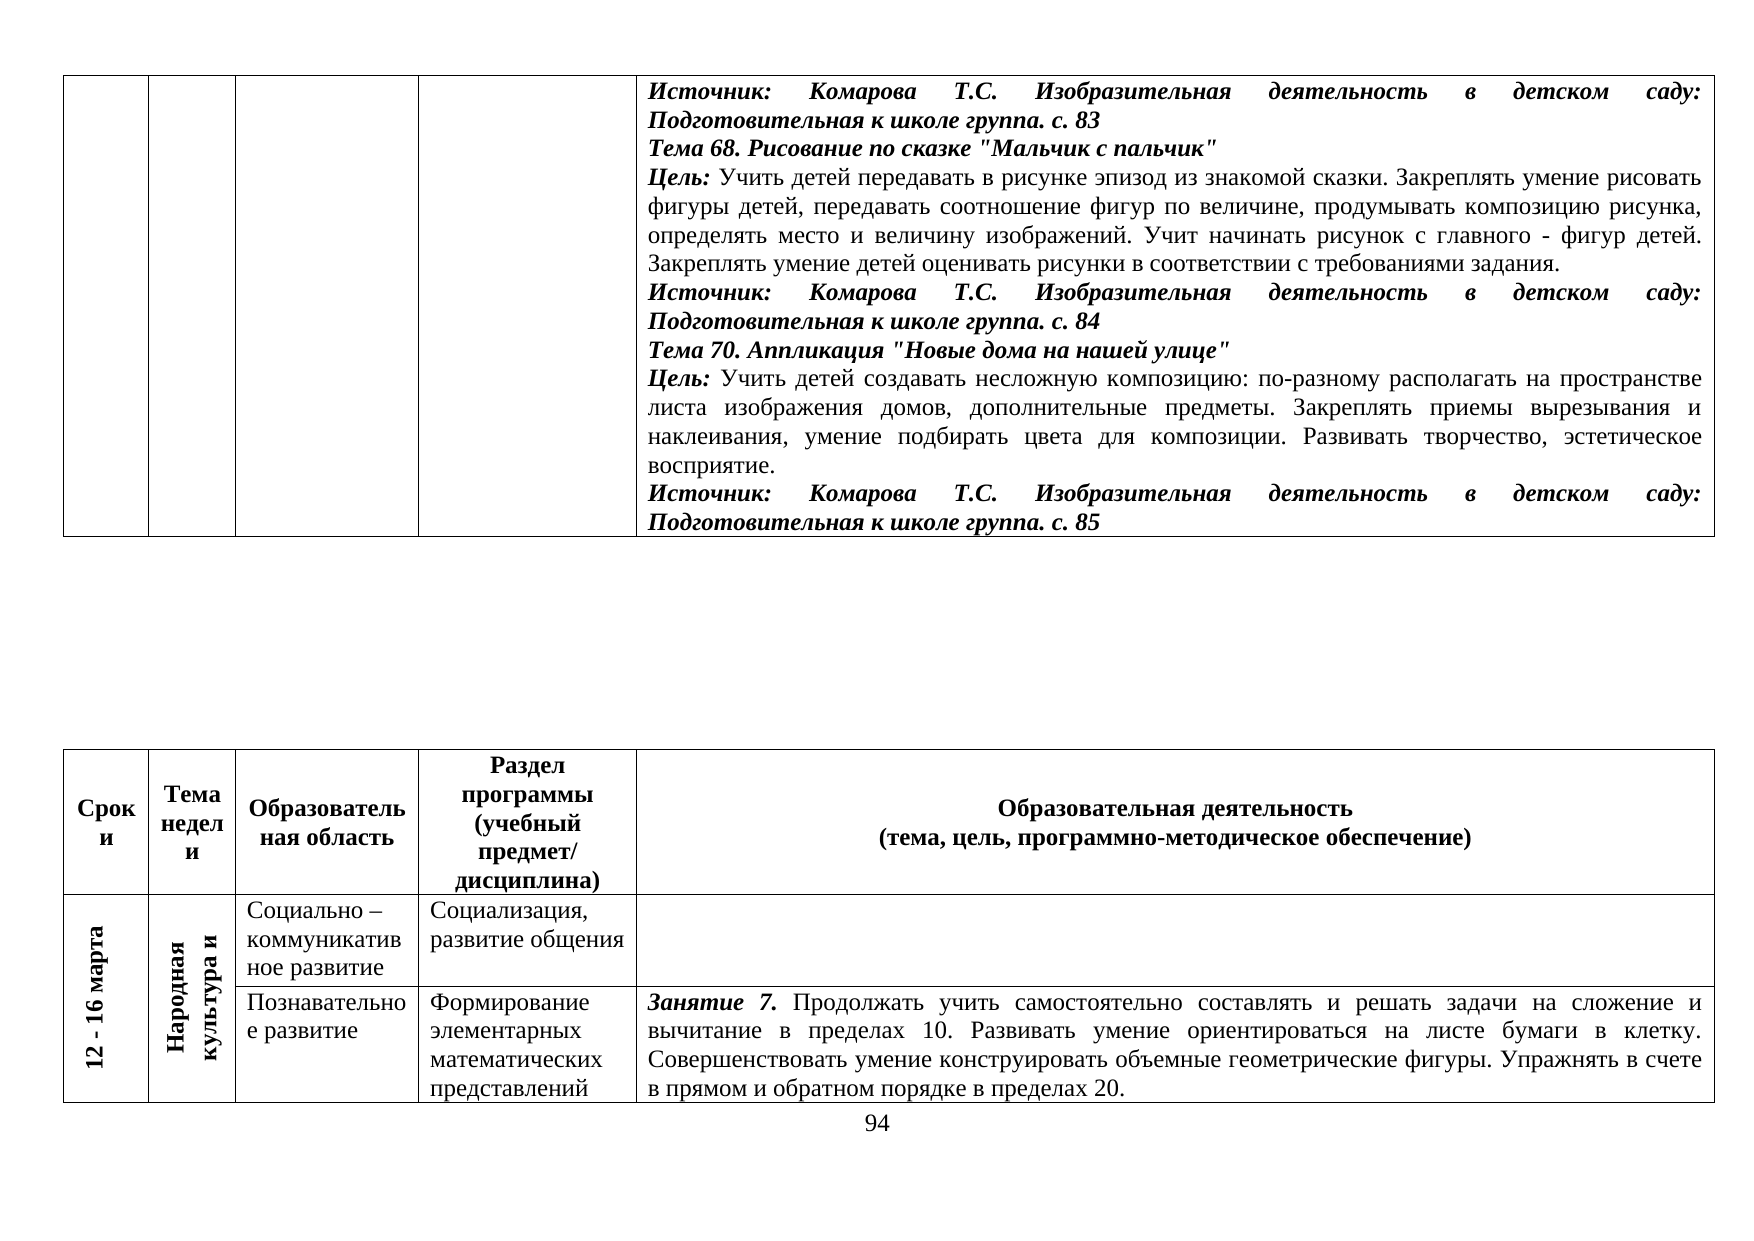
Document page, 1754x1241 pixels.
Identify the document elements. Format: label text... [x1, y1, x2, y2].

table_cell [236, 76, 418, 536]
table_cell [236, 987, 418, 1102]
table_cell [637, 987, 1714, 1102]
table_header Тема недели [149, 750, 235, 894]
table_cell Народная культура и традиции [149, 895, 235, 1102]
table_header Сроки [64, 750, 148, 894]
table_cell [637, 76, 1714, 536]
table_cell [637, 895, 1714, 986]
table_header Образовательная деятельность (тема, цель, программно-методическое обеспечение) [637, 750, 1714, 894]
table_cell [419, 76, 636, 536]
table_header Образовательная область [236, 750, 418, 894]
table_cell Социализация, развитие общения [419, 895, 636, 986]
table_cell Социально –коммуникативное развитие [236, 895, 418, 986]
table_header Раздел программы (учебный предмет/ дисциплина) [419, 750, 636, 894]
table_cell 12 - 16 марта [64, 895, 148, 1102]
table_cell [419, 987, 636, 1102]
